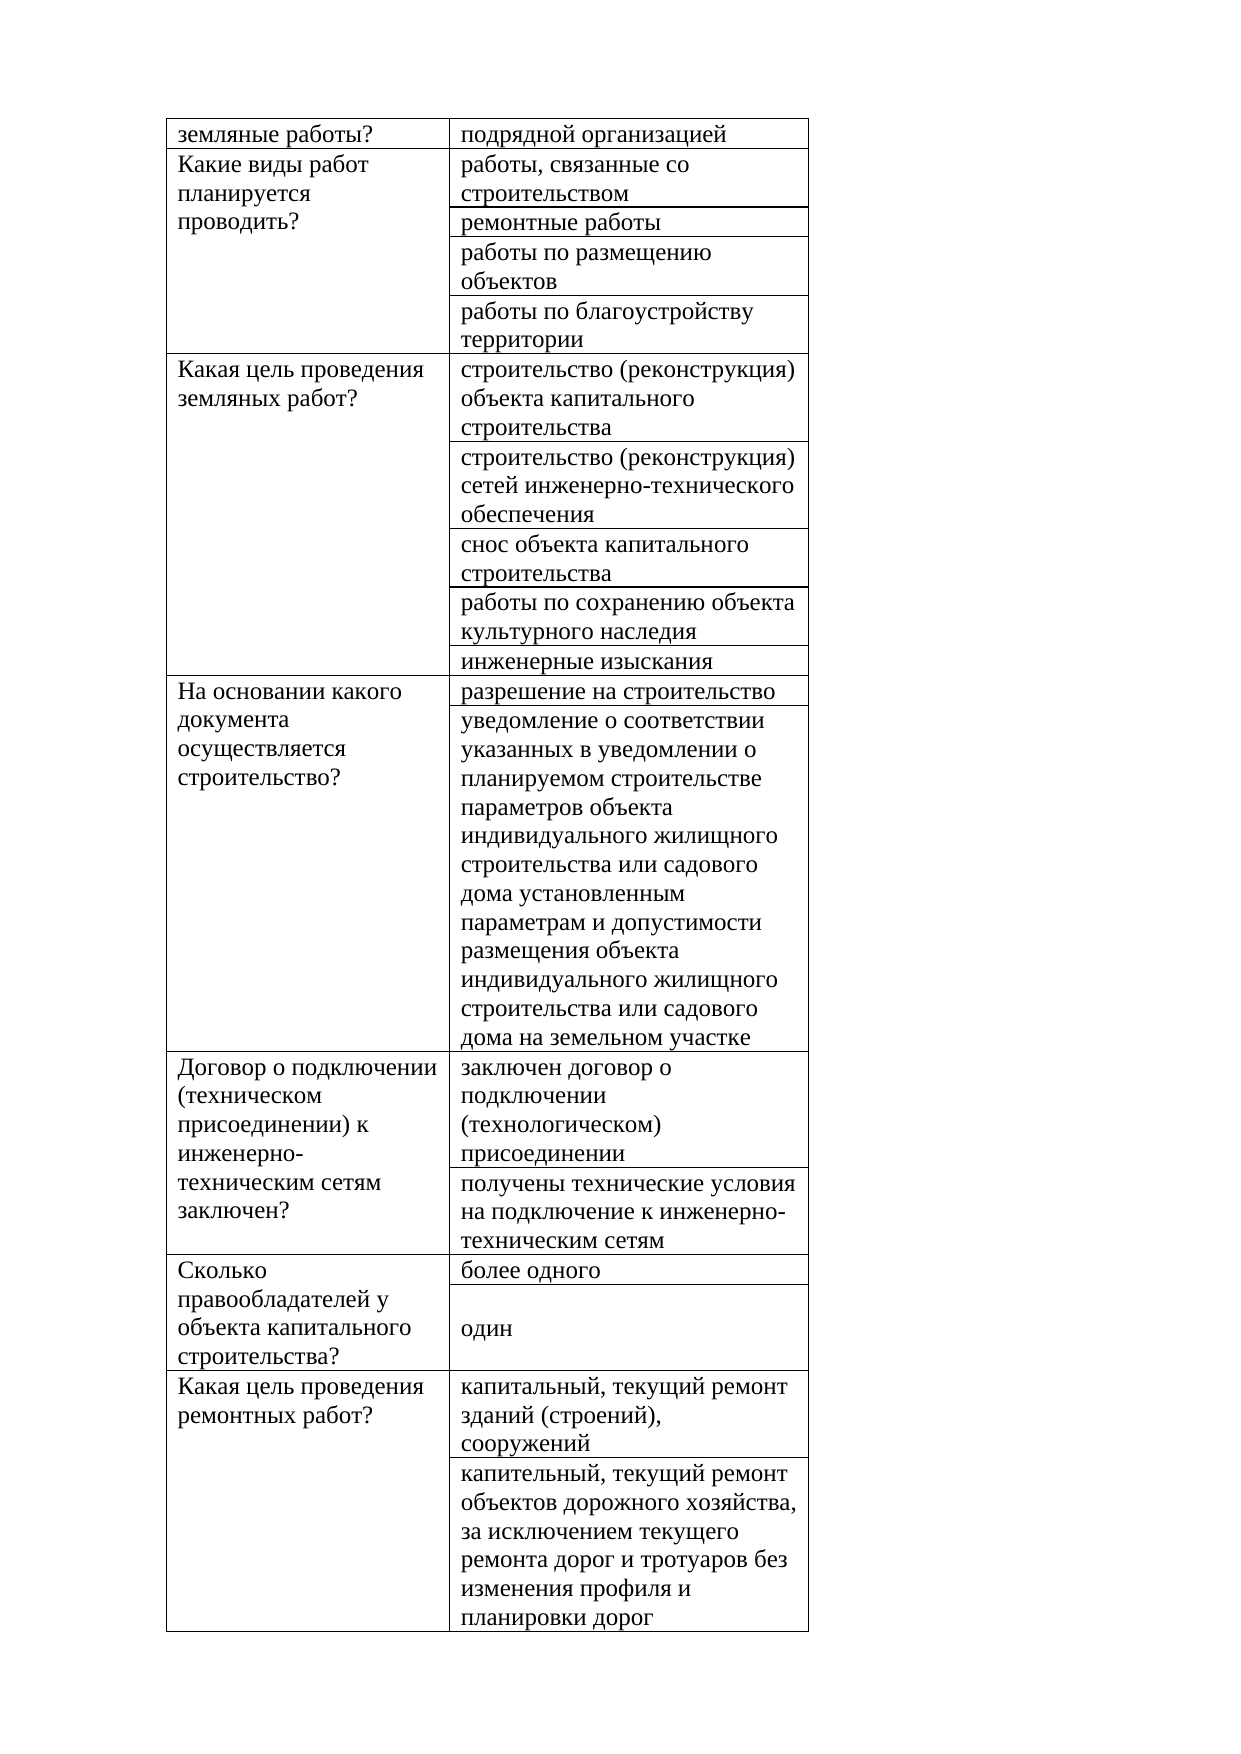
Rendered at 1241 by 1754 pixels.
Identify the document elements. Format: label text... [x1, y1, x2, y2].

table_cell Какие виды работ планируется проводить? [167, 149, 449, 353]
table_cell работы, связанные со строительством [450, 149, 808, 206]
table_cell получены технические условия на подключение к инженерно-техническим сетям [450, 1168, 808, 1254]
table_cell строительство (реконструкция) объекта капитального строительства [450, 354, 808, 441]
table_cell Какая цель проведения ремонтных работ? [167, 1371, 449, 1631]
table_cell работы по благоустройству территории [450, 296, 808, 353]
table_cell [167, 119, 449, 148]
table_cell подрядной организацией [450, 119, 808, 148]
table_cell уведомление о соответствии указанных в уведомлении о планируемом строительстве параметров объекта индивидуального жилищного строительства или садового дома установленным параметрам и допустимости размещения объекта индивидуального жилищного строительства или садового дома на земельном участке [450, 706, 808, 1051]
table_cell инженерные изыскания [450, 646, 808, 675]
table_cell строительство (реконструкция) сетей инженерно-технического обеспечения [450, 442, 808, 528]
table_cell капительный, текущий ремонт объектов дорожного хозяйства, за исключением текущего ремонта дорог и тротуаров без изменения профиля и планировки дорог [450, 1458, 808, 1631]
table_cell Договор о подключении (техническом присоединении) к инженерно-техническим сетям заключен? [167, 1052, 449, 1254]
table_cell работы по сохранению объекта культурного наследия [450, 588, 808, 645]
table_cell Какая цель проведения земляных работ? [167, 354, 449, 675]
table_cell работы по размещению объектов [450, 237, 808, 295]
table_cell ремонтные работы [450, 208, 808, 236]
table_cell Сколько правообладателей у объекта капитального строительства? [167, 1255, 449, 1370]
table_cell снос объекта капитального строительства [450, 529, 808, 586]
table_cell заключен договор о подключении (технологическом) присоединении [450, 1052, 808, 1167]
table_cell разрешение на строительство [450, 676, 808, 704]
table_cell капитальный, текущий ремонт зданий (строений), сооружений [450, 1371, 808, 1457]
table_cell один [450, 1285, 808, 1370]
table_cell более одного [450, 1255, 808, 1284]
table_cell На основании какого документа осуществляется строительство? [167, 676, 449, 1051]
